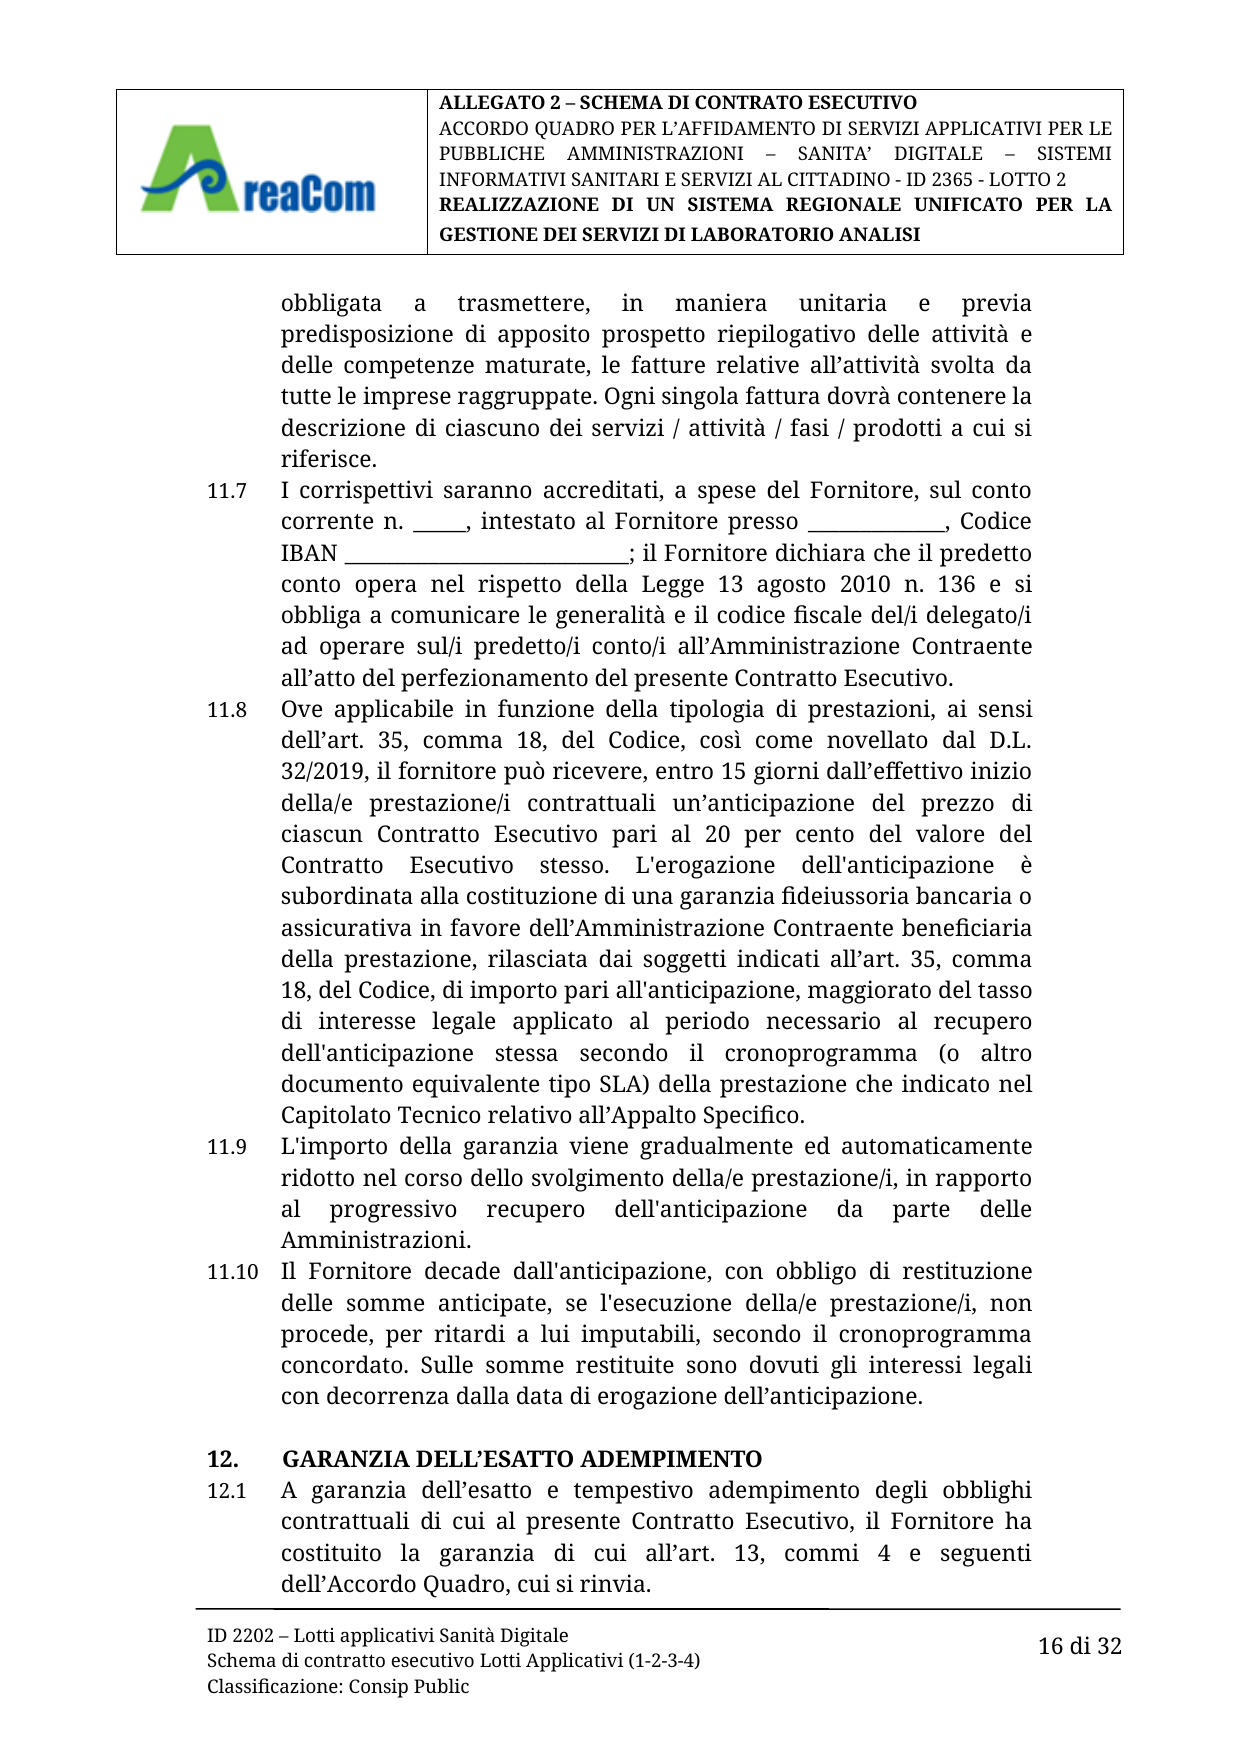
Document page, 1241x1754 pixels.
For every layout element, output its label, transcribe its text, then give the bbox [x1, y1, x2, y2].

text I corrispettivi saranno accreditati, a spese del Fornitore, sul conto corrente n. _____, intestato al Fornitore presso _____________, Codice IBAN ___________________________; il Fornitore dichiara che il predetto conto opera nel rispetto della Legge 13 agosto 2010 n. 136 e si obbliga a comunicare le generalità e il codice fiscale del/i delegato/i ad operare sul/i predetto/i conto/i all’Amministrazione Contraente all’atto del perfezionamento del presente Contratto Esecutivo. [207, 473, 1033, 692]
text Il Fornitore decade dall'anticipazione, con obbligo di restituzione delle somme anticipate, se l'esecuzione della/e prestazione/i, non procede, per ritardi a lui imputabili, secondo il cronoprogramma concordato. Sulle somme restituite sono dovuti gli interessi legali con decorrenza dalla data di erogazione dell’anticipazione. [207, 1255, 1033, 1411]
text Ove applicabile in funzione della tipologia di prestazioni, ai sensi dell’art. 35, comma 18, del Codice, così come novellato dal D.L. 32/2019, il fornitore può ricevere, entro 15 giorni dall’effettivo inizio della/e prestazione/i contrattuali un’anticipazione del prezzo di ciascun Contratto Esecutivo pari al 20 per cento del valore del Contratto Esecutivo stesso. L'erogazione dell'anticipazione è subordinata alla costituzione di una garanzia fideiussoria bancaria o assicurativa in favore dell’Amministrazione Contraente beneficiaria della prestazione, rilasciata dai soggetti indicati all’art. 35, comma 18, del Codice, di importo pari all'anticipazione, maggiorato del tasso di interesse legale applicato al periodo necessario al recupero dell'anticipazione stessa secondo il cronoprogramma (o altro documento equivalente tipo SLA) della prestazione che indicato nel Capitolato Tecnico relativo all’Appalto Specifico. [207, 692, 1033, 1130]
text L'importo della garanzia viene gradualmente ed automaticamente ridotto nel corso dello svolgimento della/e prestazione/i, in rapporto al progressivo recupero dell'anticipazione da parte delle Amministrazioni. [207, 1130, 1033, 1255]
text A garanzia dell’esatto e tempestivo adempimento degli obblighi contrattuali di cui al presente Contratto Esecutivo, il Fornitore ha costituito la garanzia di cui all’art. 13, commi 4 e seguenti dell’Accordo Quadro, cui si rinvia. [207, 1473, 1033, 1598]
text GARANZIA DELL’ESATTO ADEMPIMENTO [207, 1442, 1033, 1473]
picture [127, 123, 381, 213]
